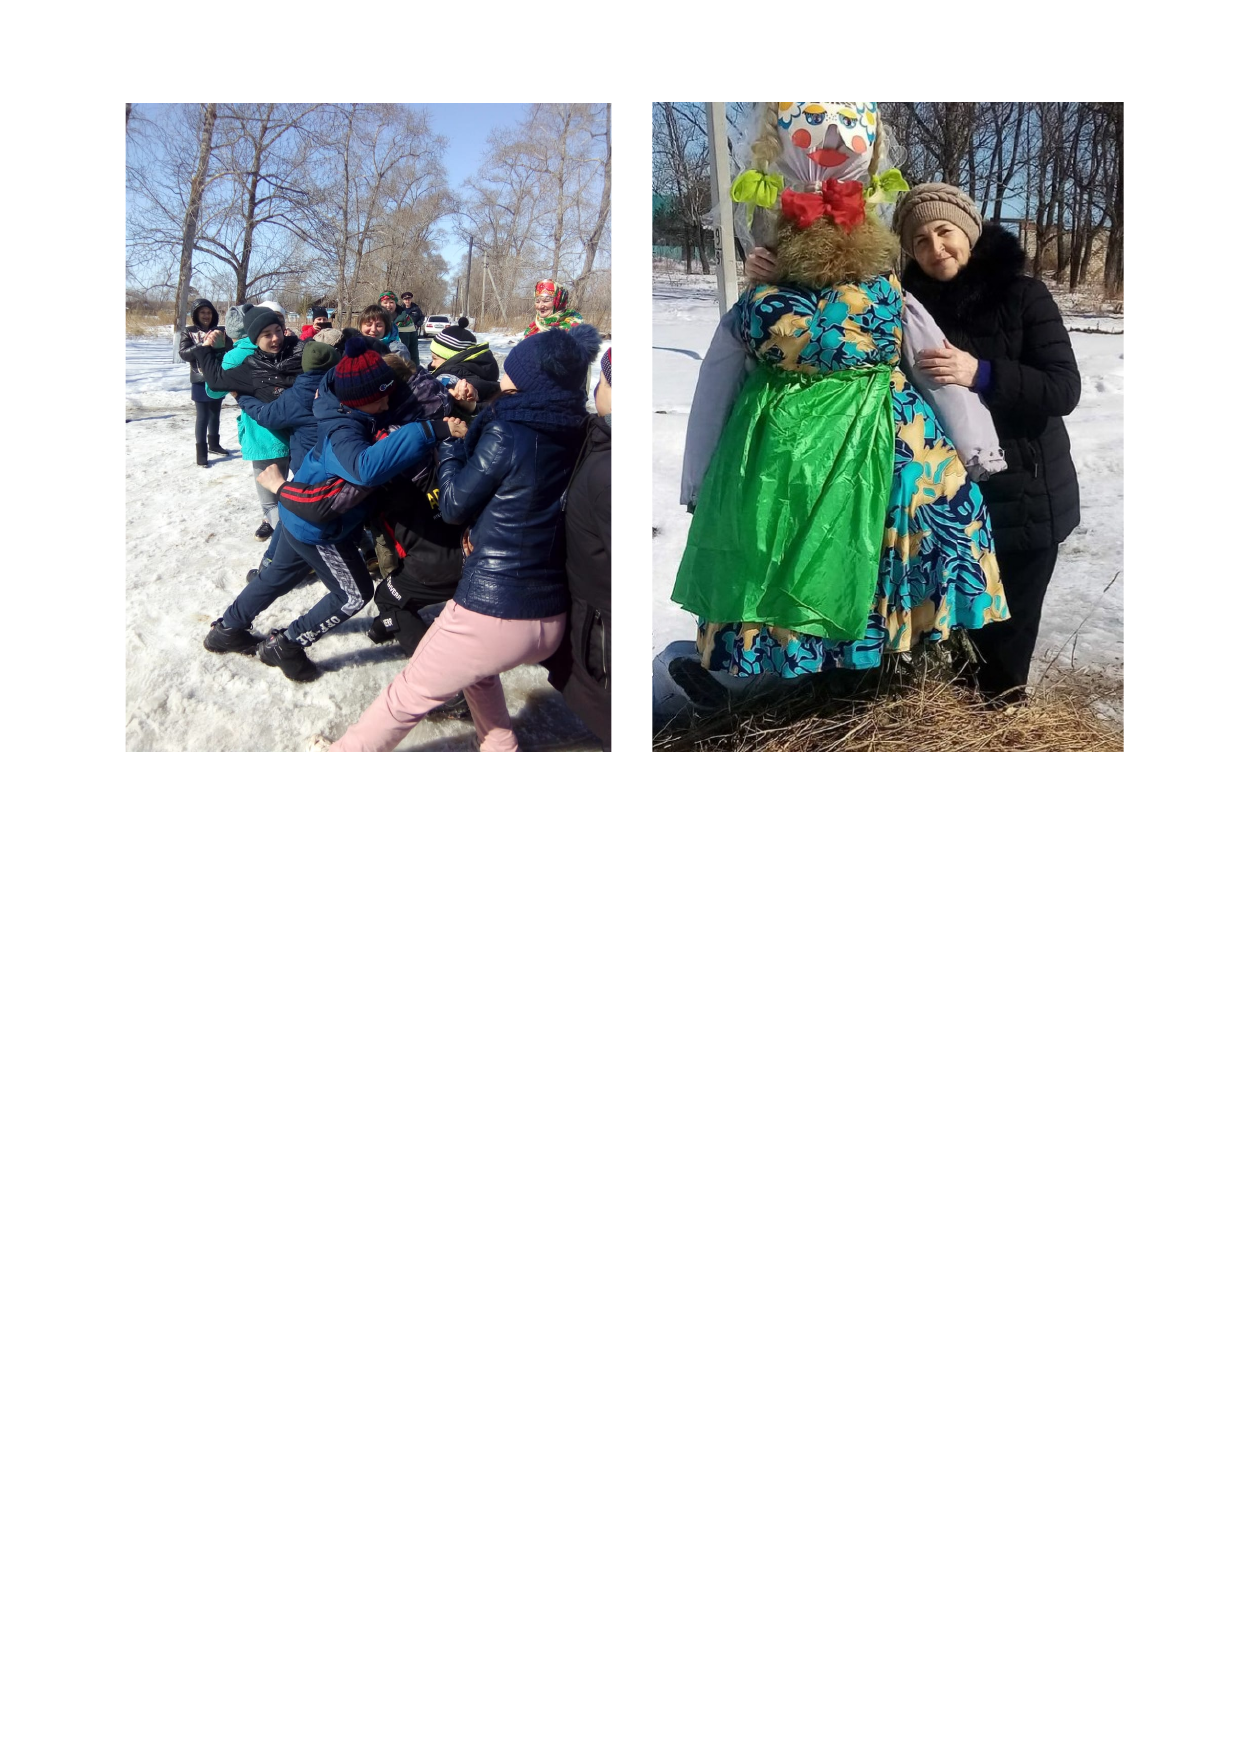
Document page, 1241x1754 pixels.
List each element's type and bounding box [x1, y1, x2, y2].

picture [652, 102, 1124, 752]
picture [125, 103, 612, 752]
